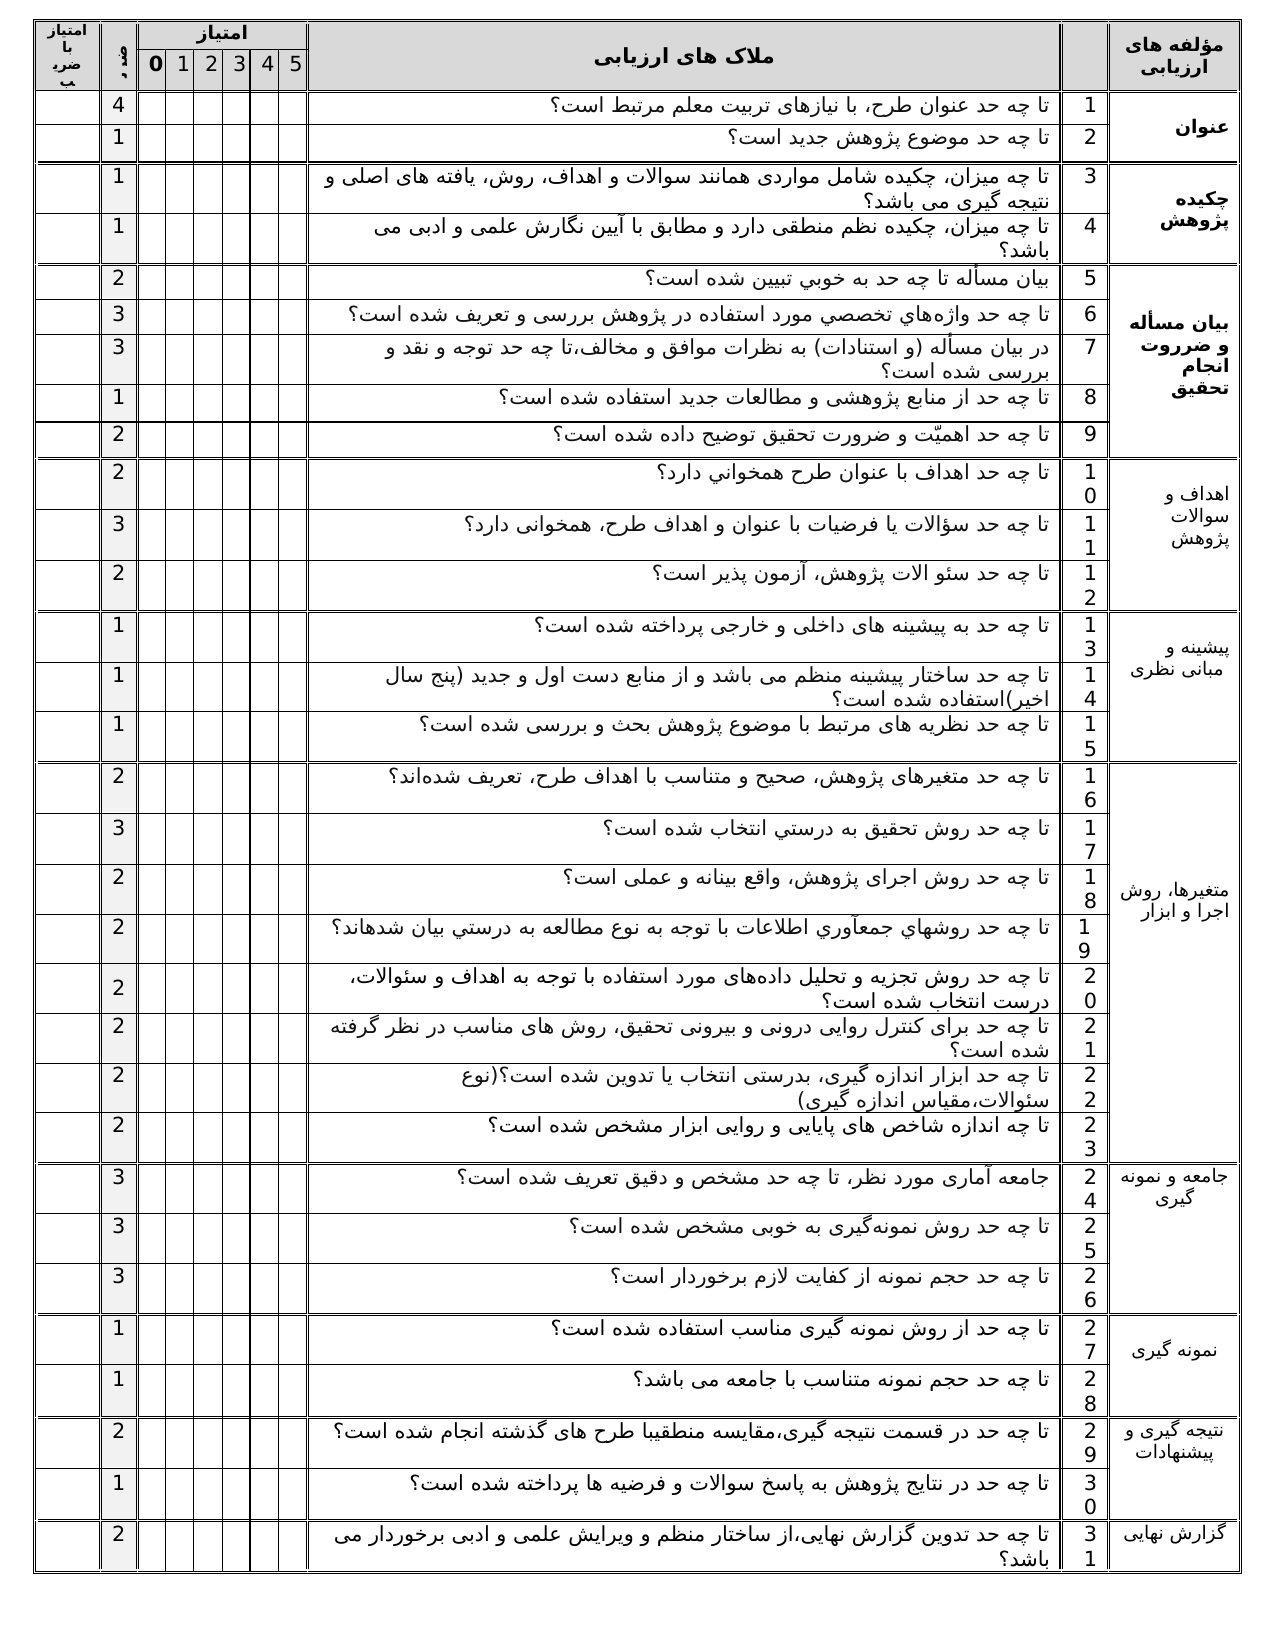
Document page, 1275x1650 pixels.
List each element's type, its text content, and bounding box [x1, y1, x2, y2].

table_header امتیاز [138, 22, 307, 49]
table_cell [139, 266, 165, 298]
table_cell نتیجه گیری و پیشنهادات [1110, 1416, 1239, 1519]
table_cell [194, 613, 222, 662]
table_cell [223, 1014, 249, 1062]
table_cell [166, 814, 193, 864]
table_cell 1 [102, 214, 136, 263]
table_cell تا چه حد واژه‌هاي تخصصي مورد استفاده در پژوهش بررسی و تعريف شده است؟ [309, 300, 1059, 334]
table_cell [138, 1522, 165, 1571]
table_cell [223, 460, 249, 509]
table_cell چکیده پژوهش [1110, 161, 1239, 263]
table_cell در بیان مسأله (و استنادات) به نظرات موافق و مخالف،تا چه حد توجه و نقد و بررسی شده است؟ [309, 335, 1059, 384]
table_cell 30 [1063, 1469, 1107, 1519]
table_cell [223, 1316, 249, 1364]
table_cell 17 [1063, 814, 1107, 864]
table_cell [139, 964, 165, 1013]
table_cell [251, 1214, 278, 1263]
table_cell 2 [100, 1519, 138, 1571]
table_cell 2 [102, 964, 136, 1013]
table_cell [223, 1419, 249, 1467]
table_cell 2 [102, 561, 136, 610]
table_cell تا چه حد عنوان طرح، با نیازهای تربیت معلم مرتبط است؟ [309, 93, 1059, 124]
table_cell [279, 613, 306, 662]
table_cell 2 [102, 1419, 136, 1467]
table_cell تا چه حد از روش نمونه گیری مناسب استفاده شده است؟ [309, 1316, 1059, 1364]
table_cell [223, 1113, 249, 1162]
table_cell 1 [1063, 93, 1107, 124]
table_cell 24 [1063, 1165, 1107, 1213]
table_cell [36, 1214, 99, 1263]
table_cell تا چه اندازه شاخص های پایایی و روایی ابزار مشخص شده است؟ [309, 1113, 1059, 1162]
table_cell 2 [1063, 125, 1107, 161]
table_cell [194, 814, 222, 864]
table_cell 2 [102, 1064, 136, 1112]
table_cell 15 [1063, 712, 1107, 761]
table_cell [194, 764, 222, 812]
table_cell [251, 385, 278, 421]
table_cell تا چه حد روش نمونه‌گیری به خوبی مشخص شده است؟ [309, 1214, 1059, 1263]
table_cell [139, 1014, 165, 1062]
table_cell 2 [102, 865, 136, 914]
table_cell 1 [102, 613, 136, 662]
table_cell [279, 1365, 306, 1416]
table_cell [279, 165, 306, 213]
table_cell [279, 964, 306, 1013]
table_header مؤلفه های ارزیابی [1108, 22, 1239, 90]
table_cell [251, 300, 278, 334]
table_cell تا چه حد تدوین گزارش نهایی،از ساختار منظم و ویرایش علمی و ادبی برخوردار می باشد؟ [307, 1522, 1061, 1571]
table_cell 1 [102, 663, 136, 711]
table_cell [34, 1519, 100, 1571]
table_cell [139, 300, 165, 334]
table_cell [36, 385, 99, 421]
table_cell [223, 613, 249, 662]
table_cell [279, 865, 306, 914]
table_cell 1 [102, 712, 136, 761]
table_cell عنوان [1110, 90, 1239, 161]
table_cell [223, 1165, 249, 1213]
table_cell [166, 964, 193, 1013]
table_cell [194, 165, 222, 213]
table_cell تا چه حد روش اجرای پژوهش، واقع بینانه و عملی است؟ [309, 865, 1059, 914]
table_cell [36, 1113, 99, 1162]
table_cell 4 [251, 50, 278, 90]
table_cell [194, 1419, 222, 1467]
table_cell [139, 423, 165, 457]
table_cell [223, 1365, 249, 1416]
table_cell [36, 1064, 99, 1112]
table_cell [139, 561, 165, 610]
table_cell [251, 865, 278, 914]
table_cell [223, 93, 249, 124]
table_cell 31 [1061, 1522, 1108, 1571]
table_cell [36, 712, 99, 761]
table_cell [223, 865, 249, 914]
table_cell [223, 335, 249, 384]
table_cell [279, 125, 306, 161]
table_cell [36, 761, 99, 812]
table_cell 12 [1063, 561, 1107, 610]
table_cell [194, 385, 222, 421]
table_cell تا چه میزان، چکیده نظم منطقی دارد و مطابق با آیین نگارش علمی و ادبی می باشد؟ [309, 214, 1059, 263]
table_cell [223, 510, 249, 560]
table_cell 3 [102, 814, 136, 864]
table_cell [139, 1165, 165, 1213]
table_cell تا چه میزان، چکیده شامل مواردی همانند سوالات و اهداف، روش، یافته های اصلی و نتیجه گیری می باشد؟ [309, 165, 1059, 213]
table_cell [166, 1365, 193, 1416]
table_cell [279, 423, 306, 457]
table_cell تا چه حد موضوع پژوهش جدید است؟ [309, 125, 1059, 161]
table_cell [139, 214, 165, 263]
table_cell 4 [102, 91, 136, 124]
table_cell [139, 1264, 165, 1312]
table_cell [166, 300, 193, 334]
table_cell [166, 1014, 193, 1062]
table_cell [279, 1014, 306, 1062]
table_cell [166, 335, 193, 384]
table_cell [251, 214, 278, 263]
table_cell [251, 1469, 278, 1519]
table_cell [194, 510, 222, 560]
table_cell [166, 764, 193, 812]
table_cell [251, 1365, 278, 1416]
table_cell [223, 1264, 249, 1312]
table_cell [34, 610, 100, 662]
table_cell [279, 1165, 306, 1213]
table_cell [279, 663, 306, 711]
table_cell [279, 1264, 306, 1312]
table_cell [194, 335, 222, 384]
table_cell [223, 423, 249, 457]
table_cell [139, 125, 165, 161]
table_cell تا چه حد برای کنترل روایی درونی و بیرونی تحقیق، روش های مناسب در نظر گرفته شده است؟ [309, 1014, 1059, 1062]
table_cell تا چه حد روشهاي جمعآوري اطلاعات با توجه به نوع مطالعه به درستي بيان شدهاند؟ [309, 915, 1059, 963]
table_cell [194, 93, 222, 124]
table_cell [36, 125, 99, 161]
table_cell [36, 214, 99, 263]
table_cell [166, 1113, 193, 1162]
table_cell بیان مسأله و ضرروت انجام تحقیق [1110, 263, 1239, 457]
table_cell 21 [1063, 1014, 1107, 1062]
table_cell [166, 561, 193, 610]
table_cell [194, 712, 222, 761]
table_cell [166, 385, 193, 421]
table_cell [279, 266, 306, 298]
table_cell [139, 385, 165, 421]
table_cell [279, 300, 306, 334]
table_cell 14 [1063, 663, 1107, 711]
table_cell [194, 1165, 222, 1213]
table_cell 2 [102, 764, 136, 812]
table_header ملاک های ارزیابی [307, 22, 1061, 90]
table_cell 3 [102, 1264, 136, 1312]
table_cell تا چه حد ساختار پیشینه منظم می باشد و از منابع دست اول و جدید (پنج سال اخیر)استفاده شده است؟ [309, 663, 1059, 711]
table_cell اهداف و سوالات پژوهش [1108, 457, 1241, 610]
table_cell [251, 266, 278, 298]
table_cell 1 [102, 1365, 136, 1416]
table_cell [223, 1064, 249, 1112]
table_cell [251, 764, 278, 812]
table_cell پیشینه و مبانی نظری [1108, 610, 1241, 761]
table_cell 28 [1063, 1365, 1107, 1416]
table_cell 3 [102, 1165, 136, 1213]
table_cell [194, 460, 222, 509]
table_cell [223, 1214, 249, 1263]
table_cell [279, 335, 306, 384]
table_cell [166, 613, 193, 662]
table_cell [251, 1014, 278, 1062]
table_cell تا چه حد سؤالات یا فرضیات با عنوان و اهداف طرح، همخوانی دارد؟ [309, 510, 1059, 560]
table_cell [139, 510, 165, 560]
table_cell 1 [102, 165, 136, 213]
table_cell [251, 1316, 278, 1364]
table_cell [194, 1316, 222, 1364]
table_cell 13 [1063, 613, 1107, 662]
table_cell تا چه حد متغیرهای پژوهش، صحيح و متناسب با اهداف طرح، تعریف شده‌اند؟ [309, 764, 1059, 812]
table_cell 20 [1063, 964, 1107, 1013]
table_cell [223, 300, 249, 334]
table_cell [139, 1419, 165, 1467]
table_cell [166, 1316, 193, 1364]
table_cell [166, 1214, 193, 1263]
table_cell [251, 1522, 278, 1571]
table_cell [166, 93, 193, 124]
table_cell [194, 915, 222, 963]
table_cell [194, 663, 222, 711]
table_cell [251, 335, 278, 384]
table_cell 22 [1063, 1064, 1107, 1112]
table_cell [36, 300, 99, 334]
table_cell [139, 712, 165, 761]
table_cell [139, 814, 165, 864]
table_cell [36, 1416, 99, 1467]
table_cell [36, 335, 99, 384]
table_cell 2 [102, 266, 136, 298]
table_cell [251, 125, 278, 161]
table_cell [223, 125, 249, 161]
table_cell [166, 125, 193, 161]
table_cell [223, 915, 249, 963]
table_cell [223, 1522, 249, 1571]
table_cell 2 [102, 460, 136, 509]
table_cell 8 [1063, 385, 1107, 421]
table_cell تا چه حد در قسمت نتیجه گیری،مقایسه منطقیبا طرح های گذشته انجام شده است؟ [309, 1419, 1059, 1467]
table_cell 4 [1063, 214, 1107, 263]
table_cell [223, 964, 249, 1013]
table_cell 3 [102, 335, 136, 384]
table_cell 2 [102, 1113, 136, 1162]
table_cell [166, 510, 193, 560]
table_cell 27 [1063, 1316, 1107, 1364]
table_cell [139, 915, 165, 963]
table_cell [279, 1214, 306, 1263]
table_cell [194, 125, 222, 161]
table_cell [139, 1214, 165, 1263]
table_cell 3 [223, 50, 249, 90]
table_cell [194, 1214, 222, 1263]
table_cell 23 [1063, 1113, 1107, 1162]
table_cell [194, 1264, 222, 1312]
table_cell [223, 1469, 249, 1519]
table_cell جامعه و نمونه گیری [1110, 1162, 1239, 1312]
table_cell [251, 613, 278, 662]
table_cell [139, 1365, 165, 1416]
table_cell 2 [102, 1014, 136, 1062]
table_cell [251, 663, 278, 711]
table_cell [166, 423, 193, 457]
table_cell [139, 1469, 165, 1519]
table_cell 3 [1063, 165, 1107, 213]
table_cell [279, 1522, 307, 1571]
table_cell [194, 1014, 222, 1062]
table_cell [166, 1469, 193, 1519]
table_cell [36, 964, 99, 1013]
table_cell [223, 663, 249, 711]
table_cell [194, 300, 222, 334]
table_cell 0 [139, 50, 165, 90]
table_cell [279, 1419, 306, 1467]
table_cell [36, 1014, 99, 1062]
table_cell بيان مسأله تا چه حد به خوبي تبيين شده است؟ [309, 266, 1059, 298]
table_cell [251, 915, 278, 963]
table_cell [251, 1165, 278, 1213]
table_cell [36, 423, 99, 457]
table_cell [194, 865, 222, 914]
table_cell 5 [279, 50, 306, 90]
table_cell 18 [1063, 865, 1107, 914]
table_cell [194, 561, 222, 610]
table_cell [251, 964, 278, 1013]
table_cell تا چه حد از منابع پژوهشی و مطالعات جديد استفاده شده است؟ [309, 385, 1059, 421]
table_cell [223, 214, 249, 263]
table_cell [139, 764, 165, 812]
table_cell 1 [102, 125, 136, 161]
table_cell تا چه حد سئو الات پژوهش، آزمون پذیر است؟ [309, 561, 1059, 610]
table_cell 9 [1063, 423, 1107, 457]
table_cell [194, 423, 222, 457]
table_cell 19 [1063, 915, 1107, 963]
table_cell [194, 964, 222, 1013]
table_cell [223, 266, 249, 298]
table_cell [279, 1316, 306, 1364]
table_cell [166, 1165, 193, 1213]
table_cell تا چه حد روش تجزیه و تحلیل داده‌های مورد استفاده با توجه به اهداف و سئوالات، درست انتخاب شده است؟ [309, 964, 1059, 1013]
table_cell [279, 214, 306, 263]
table_cell [251, 423, 278, 457]
table_cell [36, 1365, 99, 1416]
table_cell گزارش نهایی [1108, 1519, 1241, 1571]
table_cell [251, 510, 278, 560]
table_cell 1 [166, 50, 193, 90]
table_cell 3 [102, 1214, 136, 1263]
table_cell [251, 165, 278, 213]
table_cell [279, 915, 306, 963]
table_cell 10 [1063, 460, 1107, 509]
table_cell [36, 1469, 99, 1519]
table_cell [223, 764, 249, 812]
table_cell [279, 385, 306, 421]
table_cell [34, 457, 100, 509]
table_cell [166, 1064, 193, 1112]
table_cell 26 [1063, 1264, 1107, 1312]
table_cell 1 [102, 1469, 136, 1519]
table_cell [36, 561, 99, 610]
table_cell [279, 814, 306, 864]
table_cell 2 [194, 50, 222, 90]
table_cell [139, 1113, 165, 1162]
table_cell [166, 266, 193, 298]
table_cell متغیرها، روش اجرا و ابزار [1110, 761, 1239, 1162]
table_cell 16 [1063, 764, 1107, 812]
table_cell [139, 1316, 165, 1364]
table_cell [251, 561, 278, 610]
table_cell [139, 613, 165, 662]
table_cell 29 [1063, 1419, 1107, 1467]
table_cell [36, 1162, 99, 1213]
table_cell تا چه حد در نتایج پژوهش به پاسخ سوالات و فرضیه ها پرداخته شده است؟ [309, 1469, 1059, 1519]
table_cell [279, 1113, 306, 1162]
table_cell [279, 1469, 306, 1519]
table_header امتیاز با ضریب [36, 22, 100, 90]
table_cell [194, 1113, 222, 1162]
table_cell 6 [1063, 300, 1107, 334]
table_cell [166, 663, 193, 711]
table_cell [166, 915, 193, 963]
table_cell [251, 93, 278, 124]
table_cell [279, 1064, 306, 1112]
table_cell [139, 165, 165, 213]
table_cell [279, 764, 306, 812]
table_cell [166, 214, 193, 263]
table_cell [139, 93, 165, 124]
table_cell [36, 1313, 99, 1364]
table_cell [223, 712, 249, 761]
table_cell [194, 1365, 222, 1416]
table_cell تا چه حد به پیشینه های داخلی و خارجی پرداخته شده است؟ [309, 613, 1059, 662]
table_cell [139, 335, 165, 384]
table_cell 3 [102, 300, 136, 334]
table_cell 1 [102, 1316, 136, 1364]
table_cell [36, 161, 99, 213]
table_cell [36, 510, 99, 560]
table_cell [166, 712, 193, 761]
table_cell [279, 510, 306, 560]
table_cell [36, 915, 99, 963]
table_cell [36, 865, 99, 914]
table_cell [251, 1419, 278, 1467]
table_cell [279, 561, 306, 610]
table_cell [279, 460, 306, 509]
table_cell 1 [102, 385, 136, 421]
table_cell تا چه حد روش تحقیق به درستي انتخاب شده است؟ [309, 814, 1059, 864]
table_cell تا چه حد حجم نمونه متناسب با جامعه می باشد؟ [309, 1365, 1059, 1416]
table_cell [166, 165, 193, 213]
table_cell [223, 165, 249, 213]
table_cell تا چه حد ابزار اندازه گیری، بدرستی انتخاب یا تدوین شده است؟(نوع سئوالات،مقیاس اندازه گیری) [309, 1064, 1059, 1112]
table_cell [279, 712, 306, 761]
table_cell [139, 663, 165, 711]
table_cell 2 [102, 423, 136, 457]
table_cell تا چه حد اهداف با عنوان طرح همخواني دارد؟ [309, 460, 1059, 509]
table_cell تا چه حد حجم نمونه از کفایت لازم برخوردار است؟ [309, 1264, 1059, 1312]
table_cell [251, 1113, 278, 1162]
table_cell [36, 91, 99, 124]
table_cell [139, 1064, 165, 1112]
table_cell نمونه گیری [1110, 1313, 1239, 1416]
table_cell [251, 1064, 278, 1112]
table_cell [194, 266, 222, 298]
table_cell [166, 1522, 193, 1571]
table_cell [139, 460, 165, 509]
table_cell [166, 1419, 193, 1467]
table_cell [36, 814, 99, 864]
table_cell [251, 1264, 278, 1312]
table_cell 3 [102, 510, 136, 560]
table_cell 25 [1063, 1214, 1107, 1263]
table_header ردیف [1061, 22, 1108, 90]
table_cell [166, 1264, 193, 1312]
table_cell 5 [1063, 266, 1107, 298]
table_cell [166, 865, 193, 914]
table_cell [251, 814, 278, 864]
table_header ضریب [100, 20, 138, 90]
table_cell [36, 663, 99, 711]
table_cell [251, 712, 278, 761]
table_cell [194, 1522, 222, 1571]
table_cell [279, 93, 306, 124]
table_cell [194, 214, 222, 263]
table_cell 2 [102, 915, 136, 963]
table_cell [166, 460, 193, 509]
table_cell [36, 1264, 99, 1312]
table_cell [223, 814, 249, 864]
table_cell [194, 1064, 222, 1112]
table_cell تا چه حد اهميّت و ضرورت تحقيق توضیح داده شده است؟ [309, 423, 1059, 457]
table_cell 7 [1063, 335, 1107, 384]
table_cell [251, 460, 278, 509]
table_cell 11 [1063, 510, 1107, 560]
table_cell جامعه آماری مورد نظر، تا چه حد مشخص و دقیق تعریف شده است؟ [309, 1165, 1059, 1213]
table_cell [139, 865, 165, 914]
table_cell [223, 561, 249, 610]
table_cell [36, 263, 99, 298]
table_cell [223, 385, 249, 421]
table_cell [194, 1469, 222, 1519]
table_cell تا چه حد نظریه های مرتبط با موضوع پژوهش بحث و بررسی شده است؟ [309, 712, 1059, 761]
